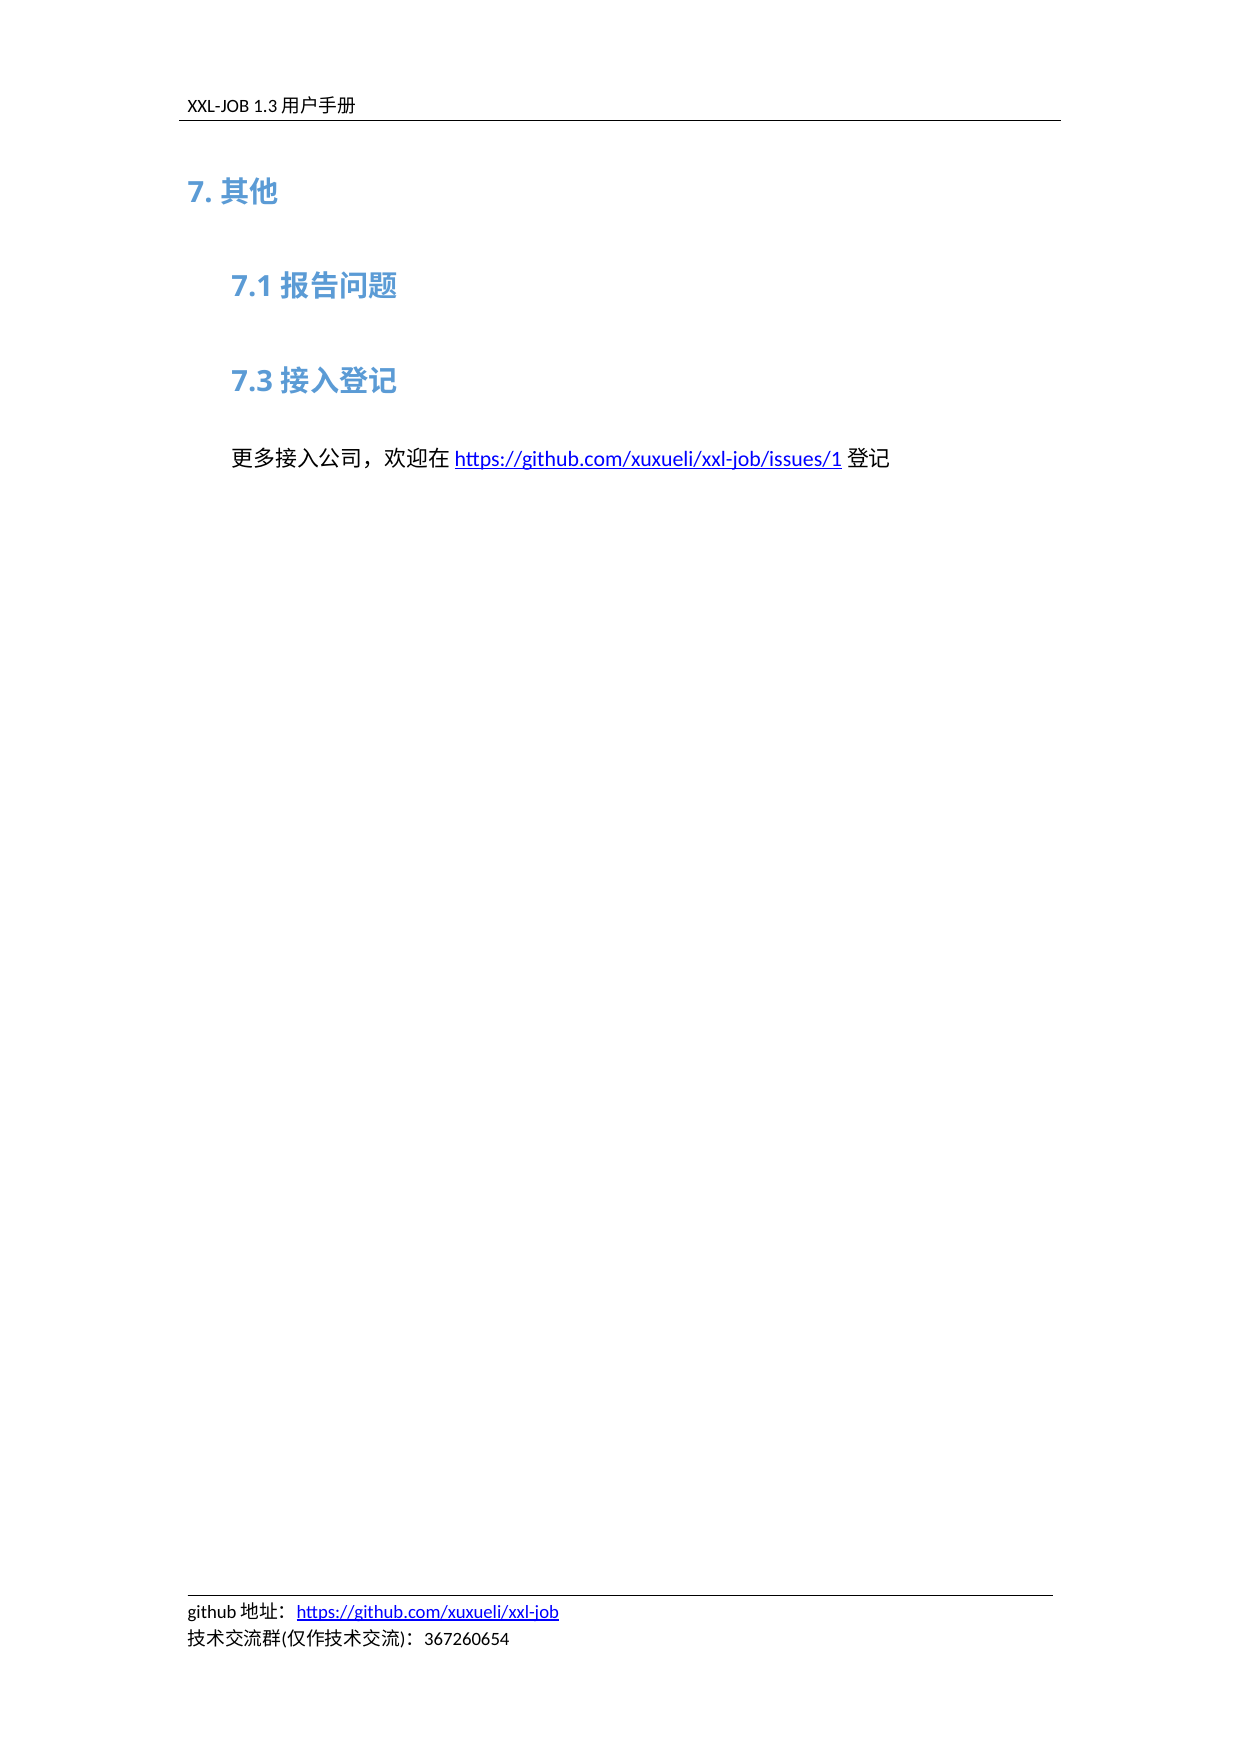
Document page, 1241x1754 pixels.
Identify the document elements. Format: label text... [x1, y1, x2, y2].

subtitle 其他 [187, 158, 1053, 223]
subtitle 7.3 接入登记 [187, 346, 1053, 411]
text 更多接入公司，欢迎在https://github.com/xuxueli/xxl-job/issues/1 登记 [187, 440, 1053, 473]
subtitle 7.1 报告问题 [187, 252, 1053, 317]
